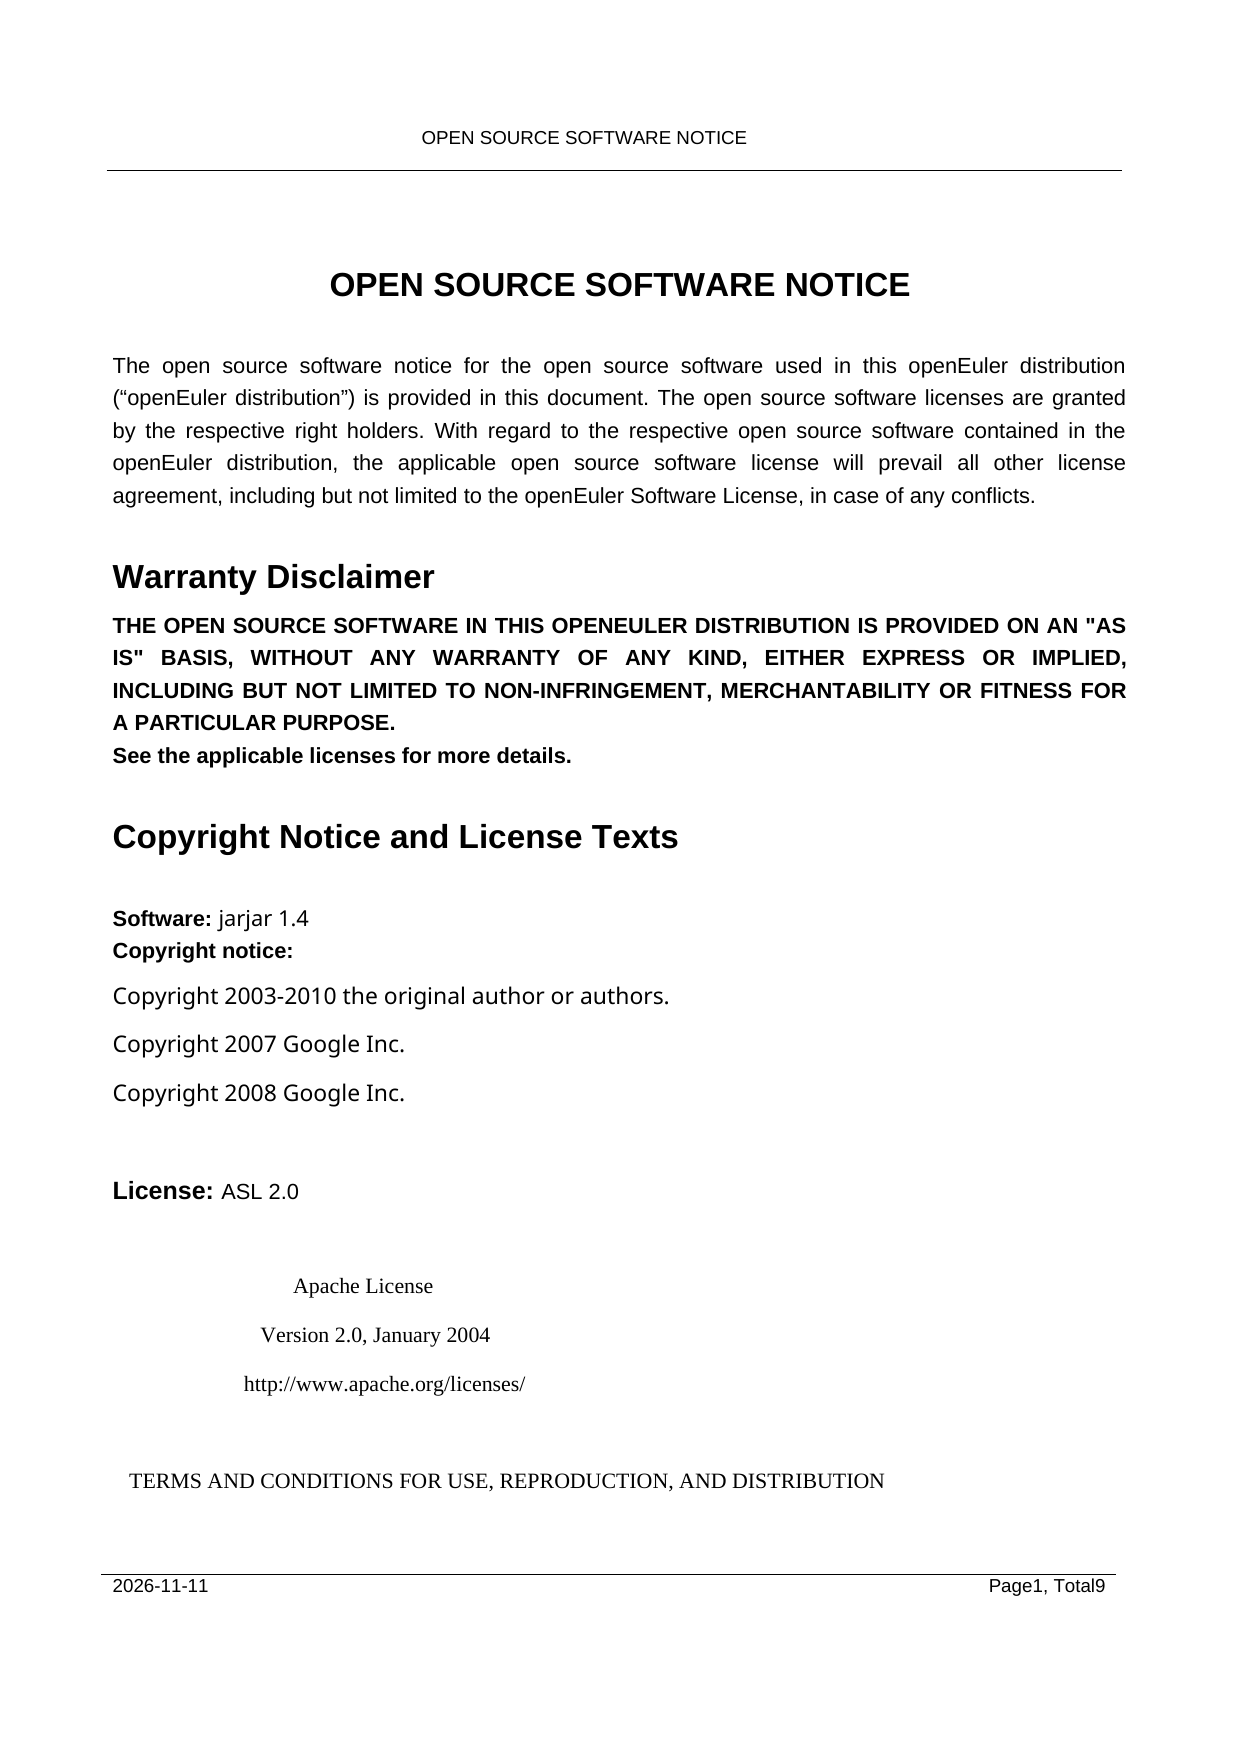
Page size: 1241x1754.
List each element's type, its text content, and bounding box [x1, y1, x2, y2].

text Copyright 2003-2010 the original author or authors. Copyright 2007 Google Inc. Copyright 2008 Google Inc. [112, 979, 1128, 1158]
text Copyright notice: [112, 934, 1128, 966]
text Copyright Notice and License Texts [112, 804, 1128, 869]
text Software: jarjar 1.4 [112, 901, 1128, 934]
text THE OPEN SOURCE SOFTWARE IN THIS OPENEULER DISTRIBUTION IS PROVIDED ON AN "AS IS" BASIS, WITHOUT ANY WARRANTY OF ANY KIND, EITHER EXPRESS OR IMPLIED, INCLUDING BUT NOT LIMITED TO NON-INFRINGEMENT, MERCHANTABILITY OR FITNESS FOR A PARTICULAR PURPOSE. See the applicable licenses for more details. [112, 609, 1128, 771]
text Warranty Disclaimer [112, 544, 1128, 609]
text License: ASL 2.0 [112, 1174, 1128, 1207]
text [112, 1221, 1128, 1497]
text The open source software notice for the open source software used in this openEuler distribution (“openEuler distribution”) is provided in this document. The open source software licenses are granted by the respective right holders. With regard to the respective open source software contained in the openEuler distribution, the applicable open source software license will prevail all other license agreement, including but not limited to the openEuler Software License, in case of any conflicts. [112, 349, 1128, 511]
text OPEN SOURCE SOFTWARE NOTICE [112, 251, 1128, 316]
